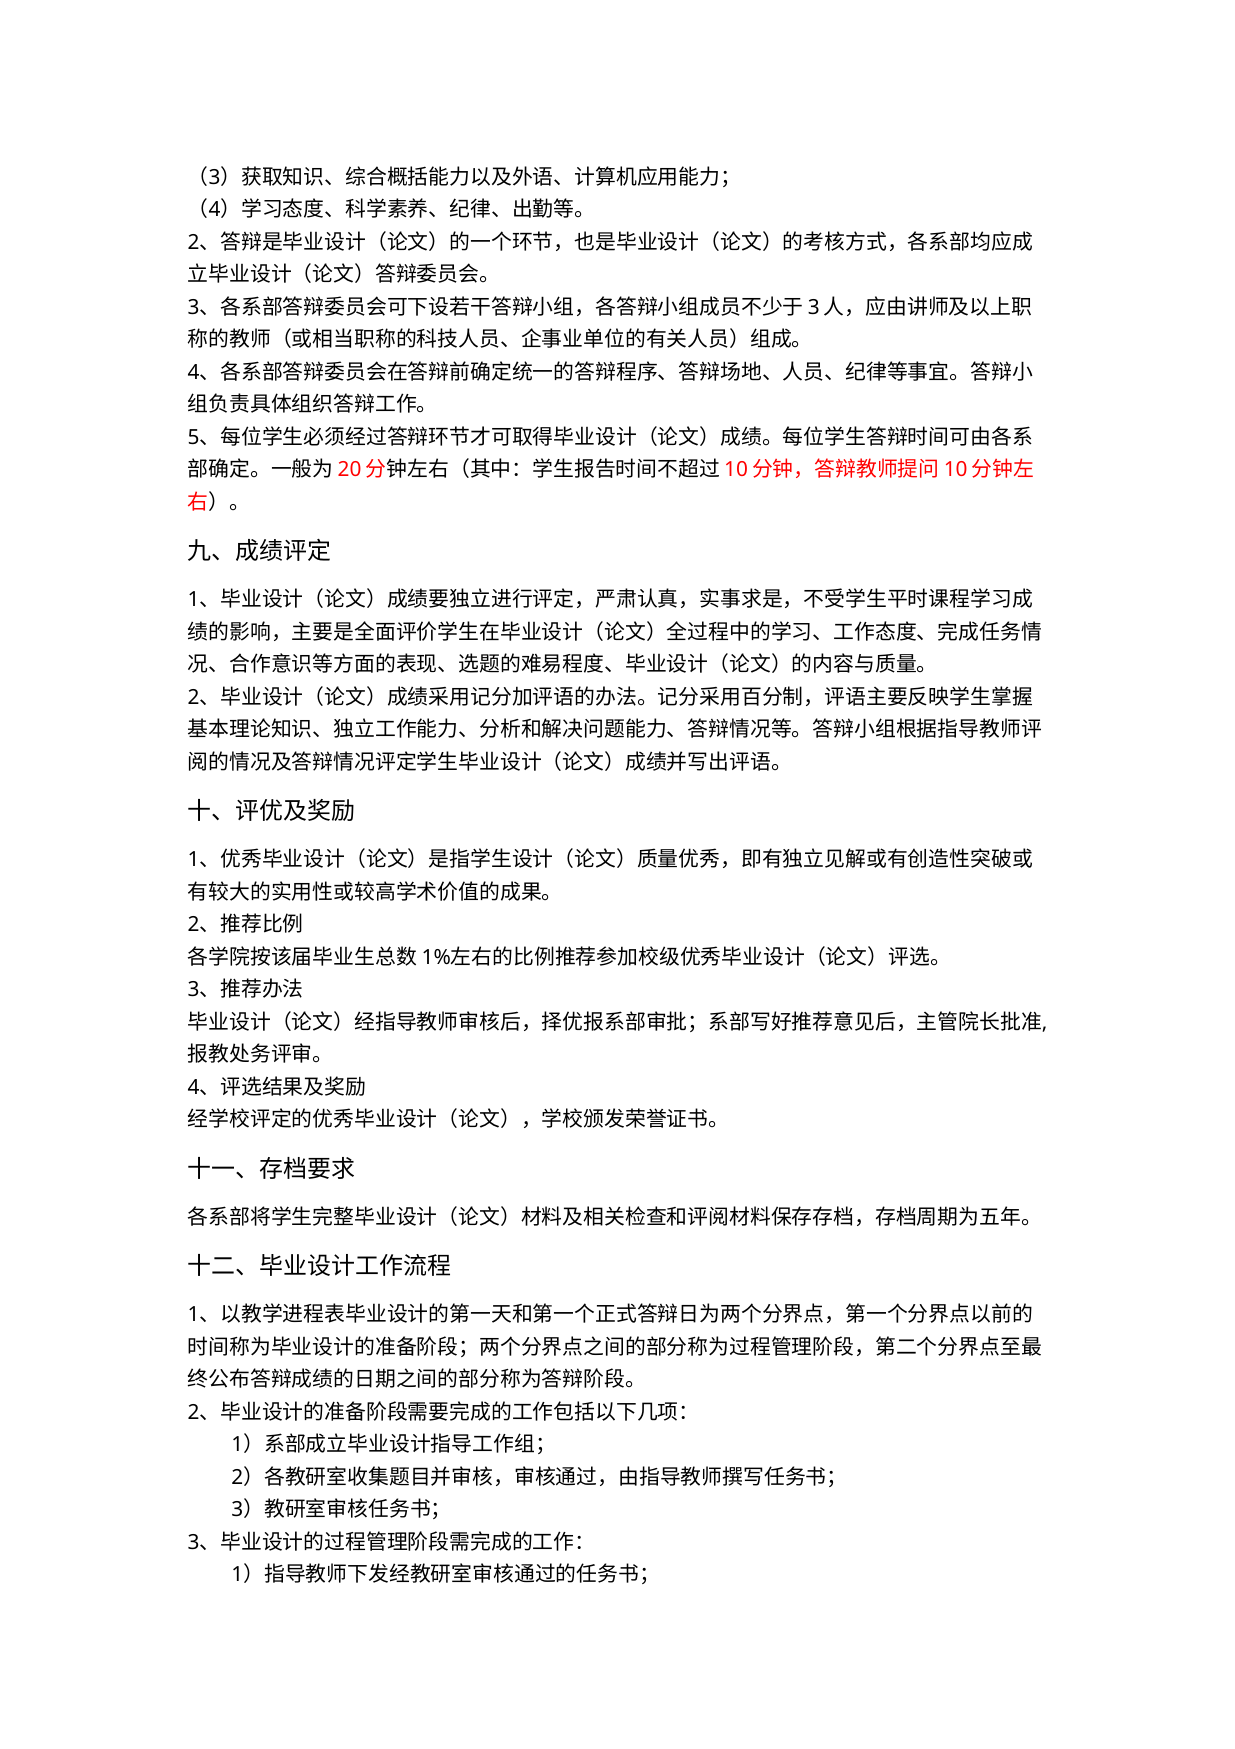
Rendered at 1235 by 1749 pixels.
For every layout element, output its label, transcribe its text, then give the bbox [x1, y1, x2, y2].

text 5、每位学生必须经过答辩环节才可取得毕业设计（论文）成绩。每位学生答辩时间可由各系部确定。一般为20分钟左右（其中：学生报告时间不超过10分钟，答辩教师提问10分钟左右）。 [187, 419, 1047, 517]
text （3）获取知识、综合概括能力以及外语、计算机应用能力； [187, 159, 1047, 192]
text 2、毕业设计（论文）成绩采用记分加评语的办法。记分采用百分制，评语主要反映学生掌握基本理论知识、独立工作能力、分析和解决问题能力、答辩情况等。答辩小组根据指导教师评阅的情况及答辩情况评定学生毕业设计（论文）成绩并写出评语。 [187, 679, 1047, 777]
list 毕业设计的准备阶段需要完成的工作包括以下几项： [187, 1394, 1047, 1427]
text 各系部将学生完整毕业设计（论文）材料及相关检查和评阅材料保存存档，存档周期为五年。 [187, 1199, 1047, 1232]
text 2、答辩是毕业设计（论文）的一个环节，也是毕业设计（论文）的考核方式，各系部均应成立毕业设计（论文）答辩委员会。 [187, 224, 1047, 289]
list 毕业设计的过程管理阶段需完成的工作： [187, 1524, 1047, 1557]
text （4）学习态度、科学素养、纪律、出勤等。 [187, 192, 1047, 224]
text 九、成绩评定 [187, 517, 1047, 582]
list 存档要求 [187, 1134, 1047, 1199]
text 4、各系部答辩委员会在答辩前确定统一的答辩程序、答辩场地、人员、纪律等事宜。答辩小组负责具体组织答辩工作。 [187, 354, 1047, 419]
list 教研室审核任务书； [187, 1492, 1047, 1524]
text 毕业设计（论文）经指导教师审核后，择优报系部审批；系部写好推荐意见后，主管院长批准,报教处务评审。 [187, 1004, 1047, 1069]
text 3、推荐办法 [187, 972, 1047, 1004]
text 十、评优及奖励 [187, 777, 1047, 842]
list 各教研室收集题目并审核，审核通过，由指导教师撰写任务书； [187, 1459, 1047, 1492]
text 3、各系部答辩委员会可下设若干答辩小组，各答辩小组成员不少于3人，应由讲师及以上职称的教师（或相当职称的科技人员、企事业单位的有关人员）组成。 [187, 289, 1047, 354]
list 以教学进程表毕业设计的第一天和第一个正式答辩日为两个分界点，第一个分界点以前的时间称为毕业设计的准备阶段；两个分界点之间的部分称为过程管理阶段，第二个分界点至最终公布答辩成绩的日期之间的部分称为答辩阶段。 [187, 1297, 1047, 1394]
text 1、优秀毕业设计（论文）是指学生设计（论文）质量优秀，即有独立见解或有创造性突破或有较大的实用性或较高学术价值的成果。 [187, 842, 1047, 907]
text 各学院按该届毕业生总数 1%左右的比例推荐参加校级优秀毕业设计（论文）评选。 [187, 939, 1047, 972]
list 指导教师下发经教研室审核通过的任务书； [187, 1557, 1047, 1589]
text 4、评选结果及奖励 [187, 1069, 1047, 1102]
text 经学校评定的优秀毕业设计（论文），学校颁发荣誉证书。 [187, 1102, 1047, 1134]
text 2、推荐比例 [187, 907, 1047, 939]
list 毕业设计工作流程 [187, 1232, 1047, 1297]
text 1、毕业设计（论文）成绩要独立进行评定，严肃认真，实事求是，不受学生平时课程学习成绩的影响，主要是全面评价学生在毕业设计（论文）全过程中的学习、工作态度、完成任务情况、合作意识等方面的表现、选题的难易程度、毕业设计（论文）的内容与质量。 [187, 582, 1047, 679]
list 系部成立毕业设计指导工作组； [187, 1427, 1047, 1459]
